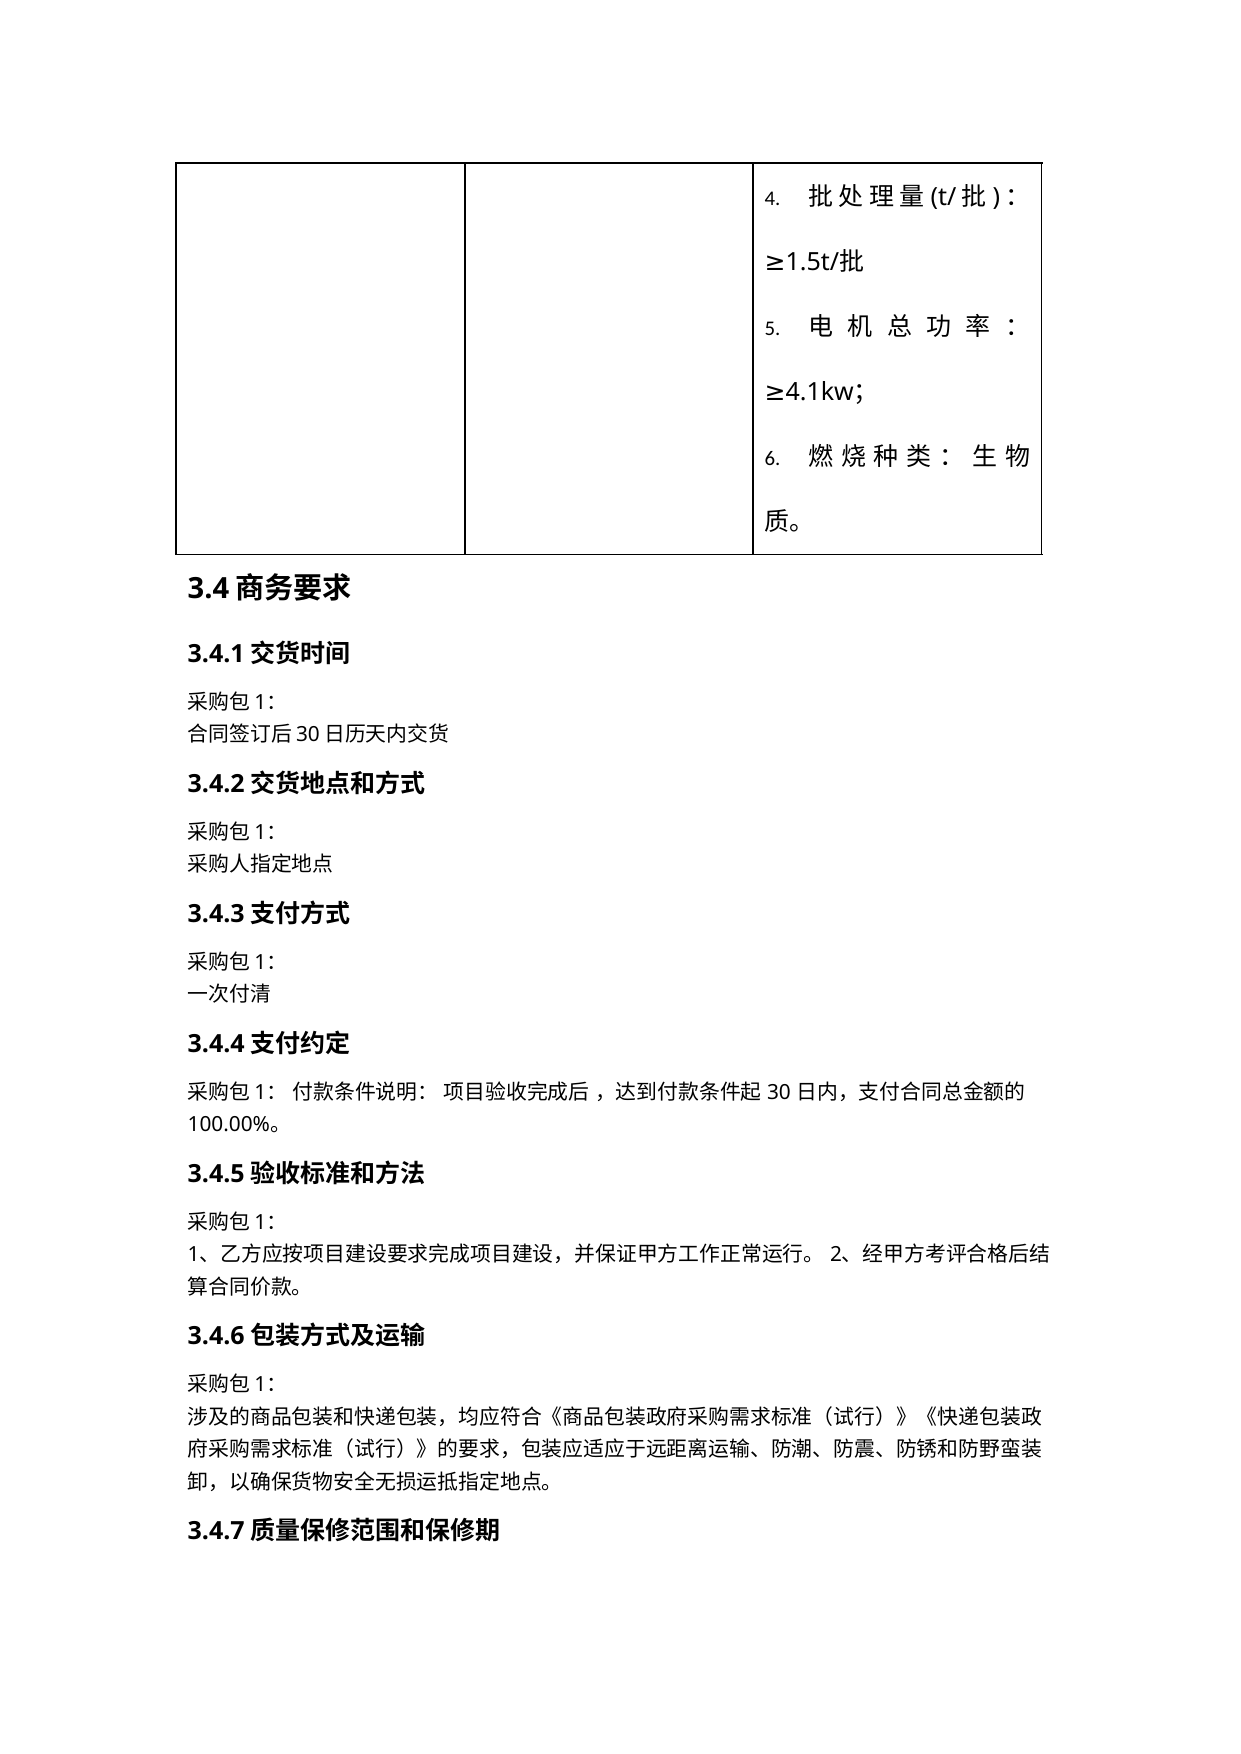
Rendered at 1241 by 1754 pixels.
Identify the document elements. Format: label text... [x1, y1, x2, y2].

text 1、乙方应按项目建设要求完成项目建设，并保证甲方工作正常运行。 2、经甲方考评合格后结算合同价款。 [187, 1238, 1053, 1303]
text 3.4.6包装方式及运输 [187, 1303, 1053, 1368]
table_cell 1 [177, 164, 464, 553]
text 采购人指定地点 [187, 848, 1053, 880]
text 3.4.7质量保修范围和保修期 [187, 1498, 1053, 1563]
text 合同签订后30日历天内交货 [187, 718, 1053, 750]
text 采购包1： [187, 1368, 1053, 1400]
text 3.4.5验收标准和方法 [187, 1140, 1053, 1205]
text 采购包1： [187, 685, 1053, 718]
text 采购包1： [187, 815, 1053, 848]
text 3.4.2交货地点和方式 [187, 750, 1053, 815]
text 3.4.3支付方式 [187, 880, 1053, 945]
text 涉及的商品包装和快递包装，均应符合《商品包装政府采购需求标准（试行）》《快递包装政府采购需求标准（试行）》的要求，包装应适应于远距离运输、防潮、防震、防锈和防野蛮装卸，以确保货物安全无损运抵指定地点。 [187, 1400, 1053, 1498]
text 采购包1： [187, 1205, 1053, 1238]
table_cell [754, 164, 1041, 553]
text 一次付清 [187, 978, 1053, 1010]
table_cell [466, 164, 752, 553]
text 3.4.1交货时间 [187, 620, 1053, 685]
text 3.4商务要求 [187, 555, 1053, 620]
text 采购包1： 付款条件说明： 项目验收完成后 ，达到付款条件起 30 日内，支付合同总金额的 100.00%。 [187, 1075, 1053, 1140]
text 3.4.4支付约定 [187, 1010, 1053, 1075]
text 采购包1： [187, 945, 1053, 978]
